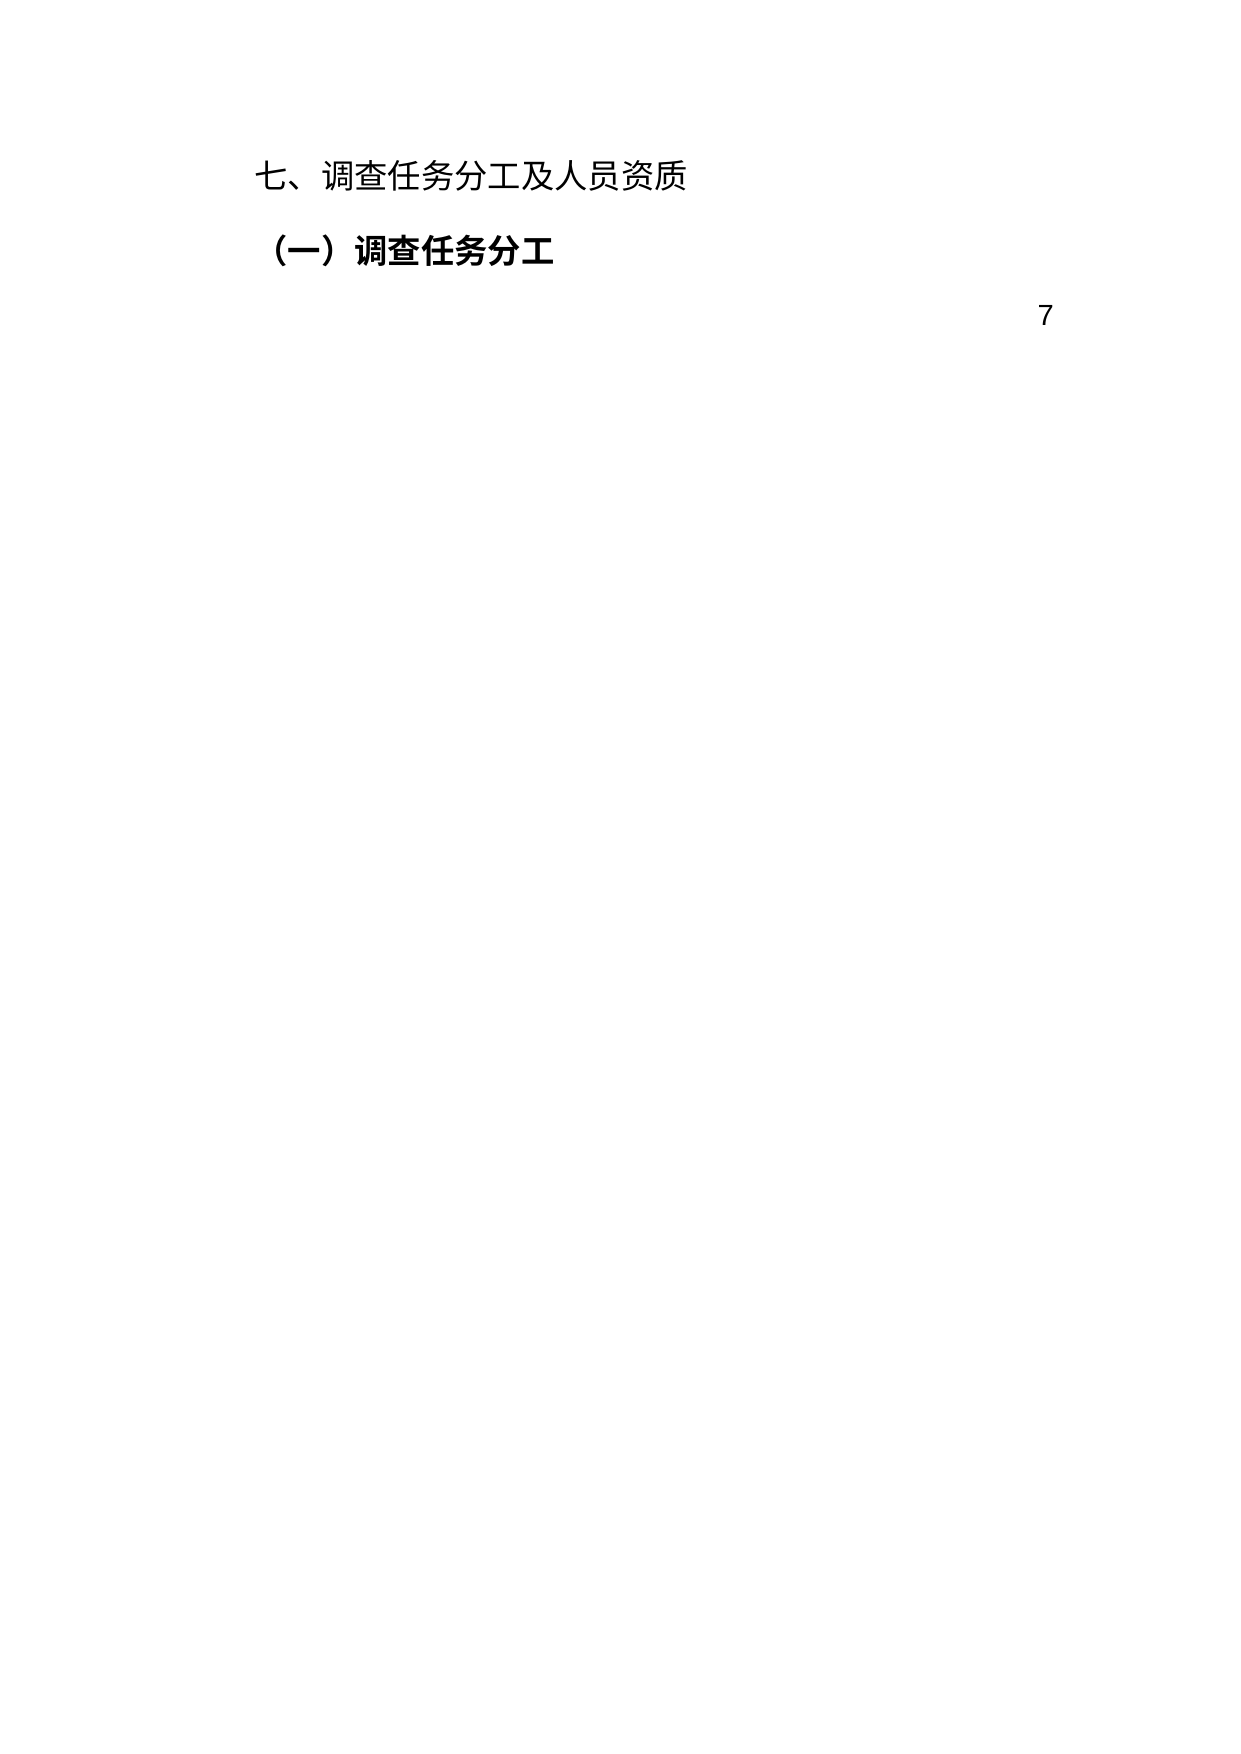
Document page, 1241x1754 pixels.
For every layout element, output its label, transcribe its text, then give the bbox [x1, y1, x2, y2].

text 7 [1037, 299, 1069, 332]
text 七、调查任务分工及人员资质 [254, 150, 1069, 198]
text （一）调查任务分工 [254, 225, 1069, 273]
